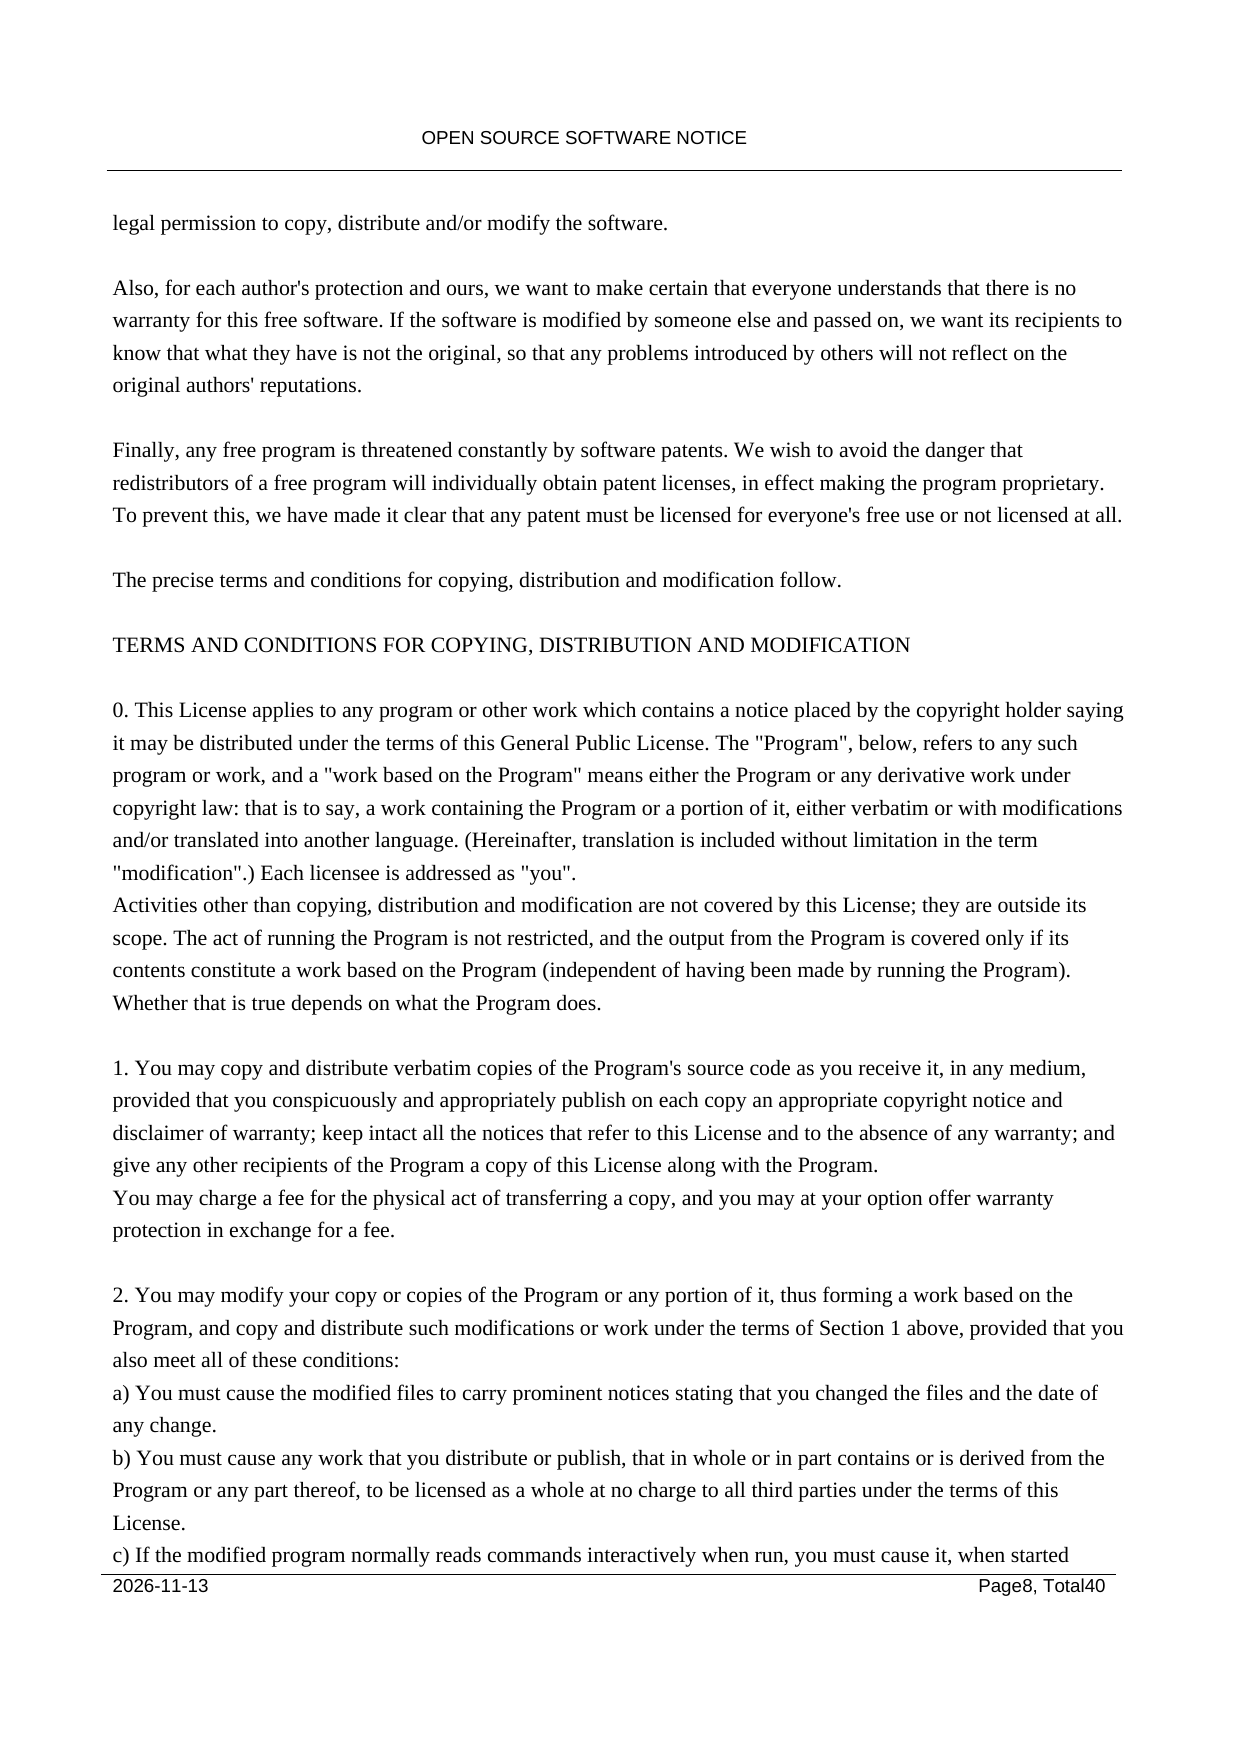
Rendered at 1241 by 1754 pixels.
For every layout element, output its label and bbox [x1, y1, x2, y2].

text [112, 206, 1128, 1571]
